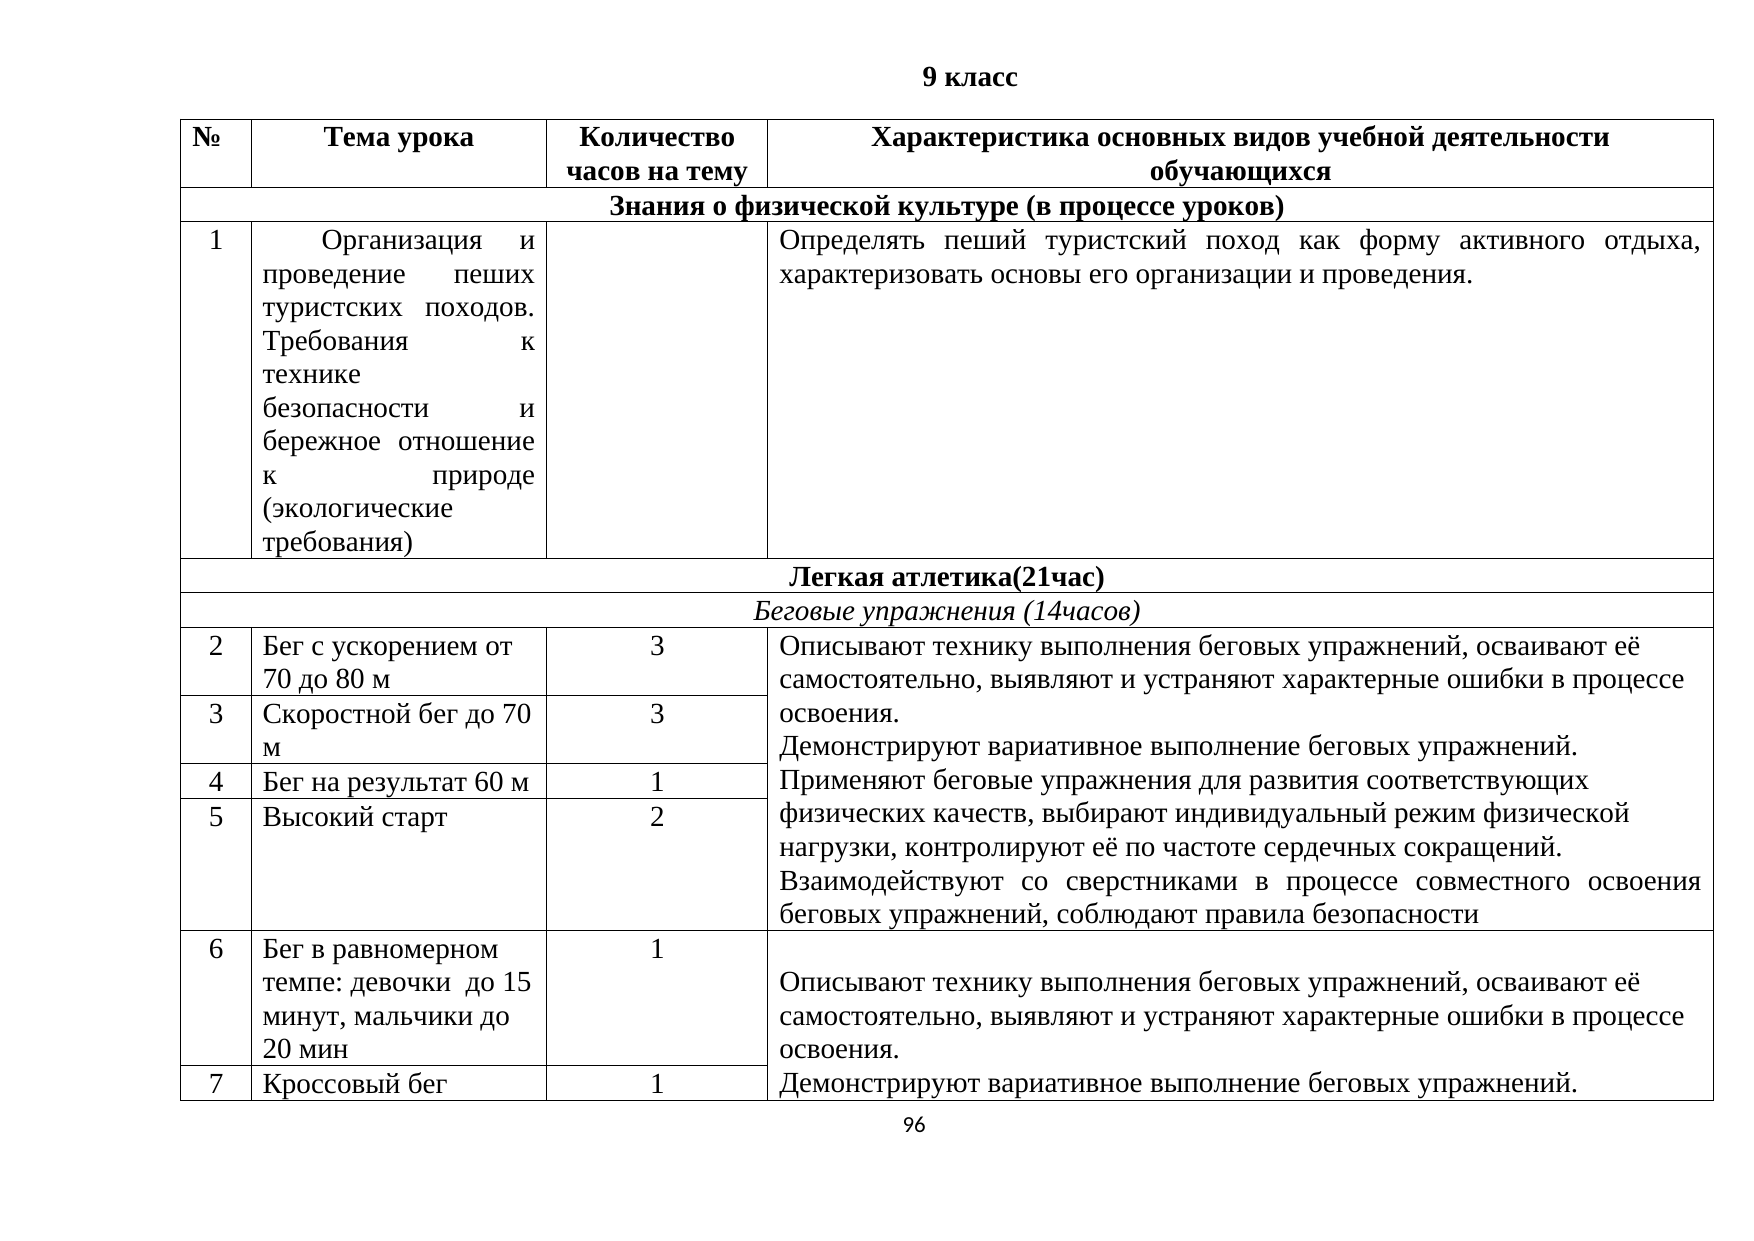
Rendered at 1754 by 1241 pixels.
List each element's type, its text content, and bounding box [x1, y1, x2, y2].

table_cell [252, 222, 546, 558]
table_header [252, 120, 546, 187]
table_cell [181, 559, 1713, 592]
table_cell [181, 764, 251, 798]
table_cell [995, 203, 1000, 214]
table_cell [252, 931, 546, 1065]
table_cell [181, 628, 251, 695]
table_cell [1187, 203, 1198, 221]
text 9 класс [304, 59, 1636, 93]
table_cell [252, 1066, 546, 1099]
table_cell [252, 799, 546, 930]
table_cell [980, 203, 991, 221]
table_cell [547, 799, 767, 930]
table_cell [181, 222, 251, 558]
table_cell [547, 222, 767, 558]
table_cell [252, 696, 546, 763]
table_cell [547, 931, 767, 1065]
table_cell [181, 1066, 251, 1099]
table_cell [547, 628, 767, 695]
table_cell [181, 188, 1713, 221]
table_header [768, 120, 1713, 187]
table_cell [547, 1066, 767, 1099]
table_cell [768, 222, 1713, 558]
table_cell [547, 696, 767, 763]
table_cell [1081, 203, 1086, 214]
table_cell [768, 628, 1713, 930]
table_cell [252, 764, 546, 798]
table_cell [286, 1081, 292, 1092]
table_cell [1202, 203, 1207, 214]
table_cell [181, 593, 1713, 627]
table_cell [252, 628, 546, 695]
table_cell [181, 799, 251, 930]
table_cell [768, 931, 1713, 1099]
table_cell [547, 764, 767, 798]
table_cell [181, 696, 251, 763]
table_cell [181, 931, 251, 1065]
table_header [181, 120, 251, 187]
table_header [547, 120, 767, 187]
